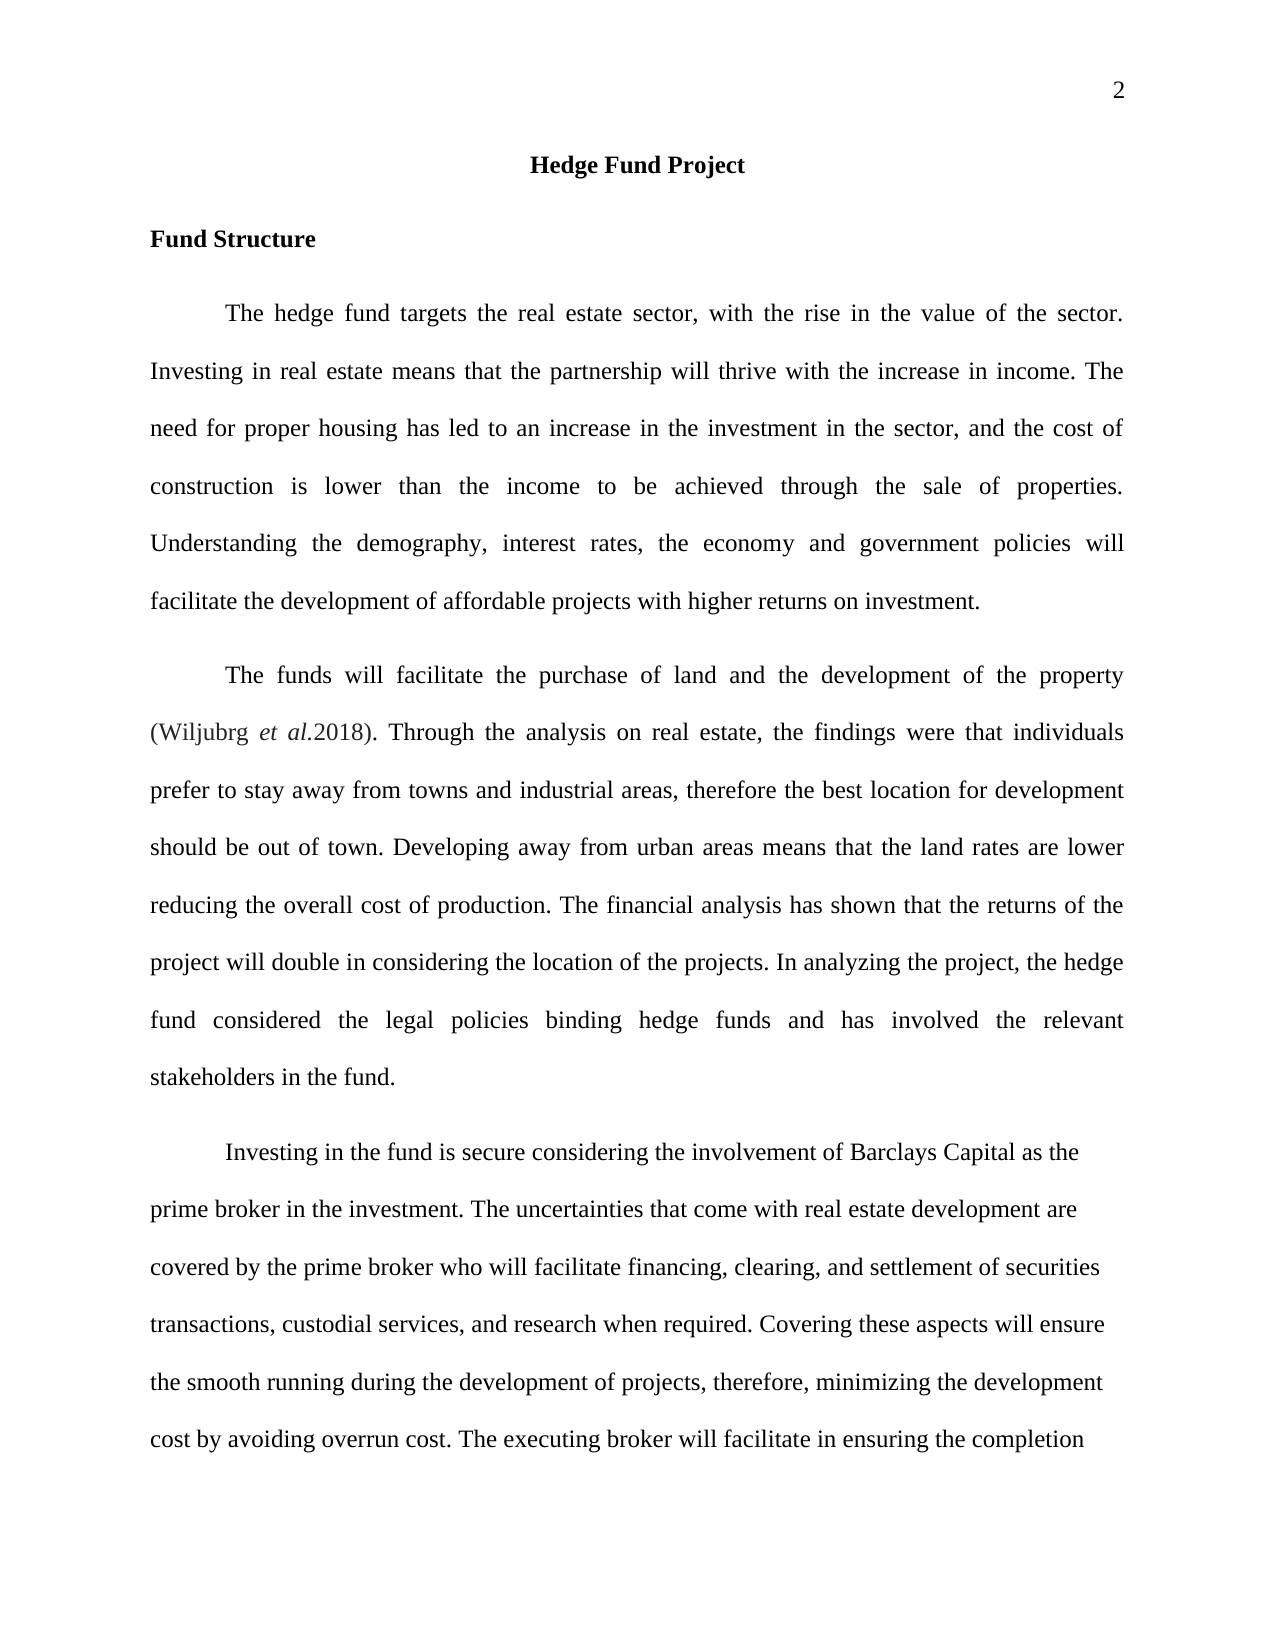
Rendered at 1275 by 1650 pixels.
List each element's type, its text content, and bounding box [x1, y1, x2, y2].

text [150, 1137, 1125, 1453]
text Fund Structure [150, 224, 1125, 253]
text Hedge Fund Project [150, 150, 1125, 179]
text The funds will facilitate the purchase of land and the development of the property (Wiljubrg et al.2018). Through the analysis on real estate, the findings were that individuals prefer to stay away from towns and industrial areas, therefore the best location for development should be out of town. Developing away from urban areas means that the land rates are lower reducing the overall cost of production. The financial analysis has shown that the returns of the project will double in considering the location of the projects. In analyzing the project, the hedge fund considered the legal policies binding hedge funds and has involved the relevant stakeholders in the fund. [150, 660, 1125, 1091]
text The hedge fund targets the real estate sector, with the rise in the value of the sector. Investing in real estate means that the partnership will thrive with the increase in income. The need for proper housing has led to an increase in the investment in the sector, and the cost of construction is lower than the income to be achieved through the sale of properties. Understanding the demography, interest rates, the economy and government policies will facilitate the development of affordable projects with higher returns on investment. [150, 298, 1125, 614]
